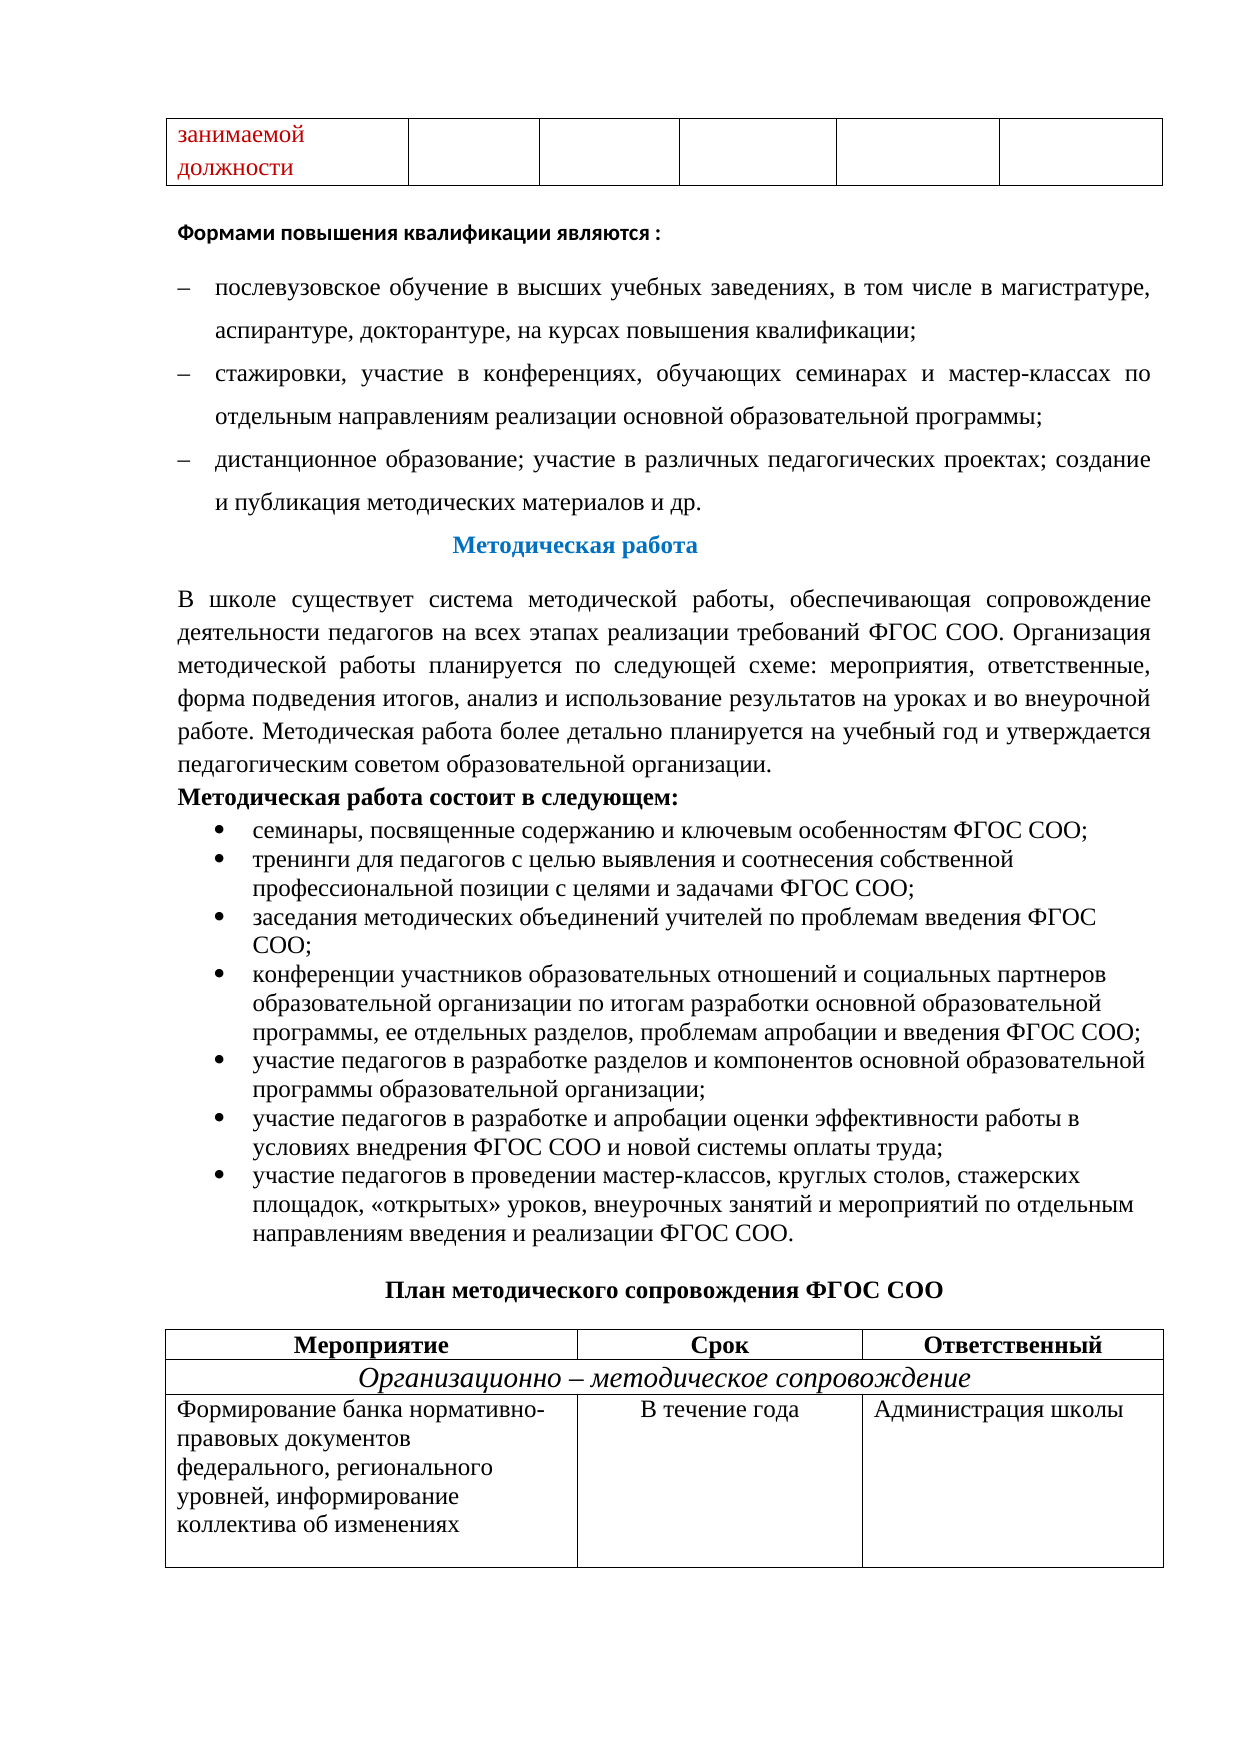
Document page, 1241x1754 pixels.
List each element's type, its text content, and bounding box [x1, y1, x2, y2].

table_header Мероприятие [166, 1330, 577, 1359]
list участие педагогов в разработке и апробации оценки эффективности работы в условиях внедрения ФГОС СОО и новой системы оплаты труда; [215, 1103, 1152, 1160]
table_cell 1 [409, 119, 539, 184]
list конференции участников образовательных отношений и социальных партнеров образовательной организации по итогам разработки основной образовательной программы, ее отдельных разделов, проблемам апробации и введения ФГОС СОО; [215, 959, 1152, 1045]
list заседания методических объединений учителей по проблемам введения ФГОС СОО; [215, 902, 1152, 959]
list участие педагогов в разработке разделов и компонентов основной образовательной программы образовательной организации; [215, 1045, 1152, 1103]
list тренинги для педагогов с целью выявления и соотнесения собственной профессиональной позиции с целями и задачами ФГОС СОО; [215, 844, 1152, 902]
text План методического сопровождения ФГОС СОО [177, 1275, 1152, 1304]
table_header Ответственный [863, 1330, 1163, 1359]
table_cell В течение года [578, 1395, 862, 1567]
text дистанционное образование; участие в различных педагогических проектах; создание и публикация методических материалов и др. [177, 444, 1152, 516]
text В школе существует система методической работы, обеспечивающая сопровождение деятельности педагогов на всех этапах реализации требований ФГОС СОО. Организация методической работы планируется по следующей схеме: мероприятия, ответственные, форма подведения итогов, анализ и использование результатов на уроках и во внеурочной работе. Методическая работа более детально планируется на учебный год и утверждается педагогическим советом образовательной организации. [177, 584, 1152, 778]
table_cell Формирование банка нормативно-правовых документов федерального, регионального уровней, информирование коллектива об изменениях [166, 1395, 577, 1567]
text стажировки, участие в конференциях, обучающих семинарах и мастер-классах по отдельным направлениям реализации основной образовательной программы; [177, 358, 1152, 430]
table_cell Организационно – методическое сопровождение [166, 1360, 1163, 1393]
table_cell [680, 119, 836, 184]
text Методическая работа [177, 530, 1152, 559]
table_cell [540, 119, 679, 184]
table_header Срок [578, 1330, 862, 1359]
list участие педагогов в проведении мастер-классов, круглых столов, стажерских площадок, «открытых» уроков, внеурочных занятий и мероприятий по отдельным направлениям введения и реализации ФГОС СОО. [215, 1160, 1152, 1247]
table_cell Администрация школы [863, 1395, 1163, 1567]
text послевузовское обучение в высших учебных заведениях, в том числе в магистратуре, аспирантуре, докторантуре, на курсах повышения квалификации; [177, 272, 1152, 343]
text Формами повышения квалификации являются : [177, 218, 1152, 247]
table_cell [167, 119, 408, 184]
table_cell [1000, 119, 1162, 184]
list семинары, посвященные содержанию и ключевым особенностям ФГОС СОО; [215, 815, 1152, 844]
table_cell 3 [837, 119, 999, 184]
text Методическая работа состоит в следующем: [177, 782, 1152, 811]
